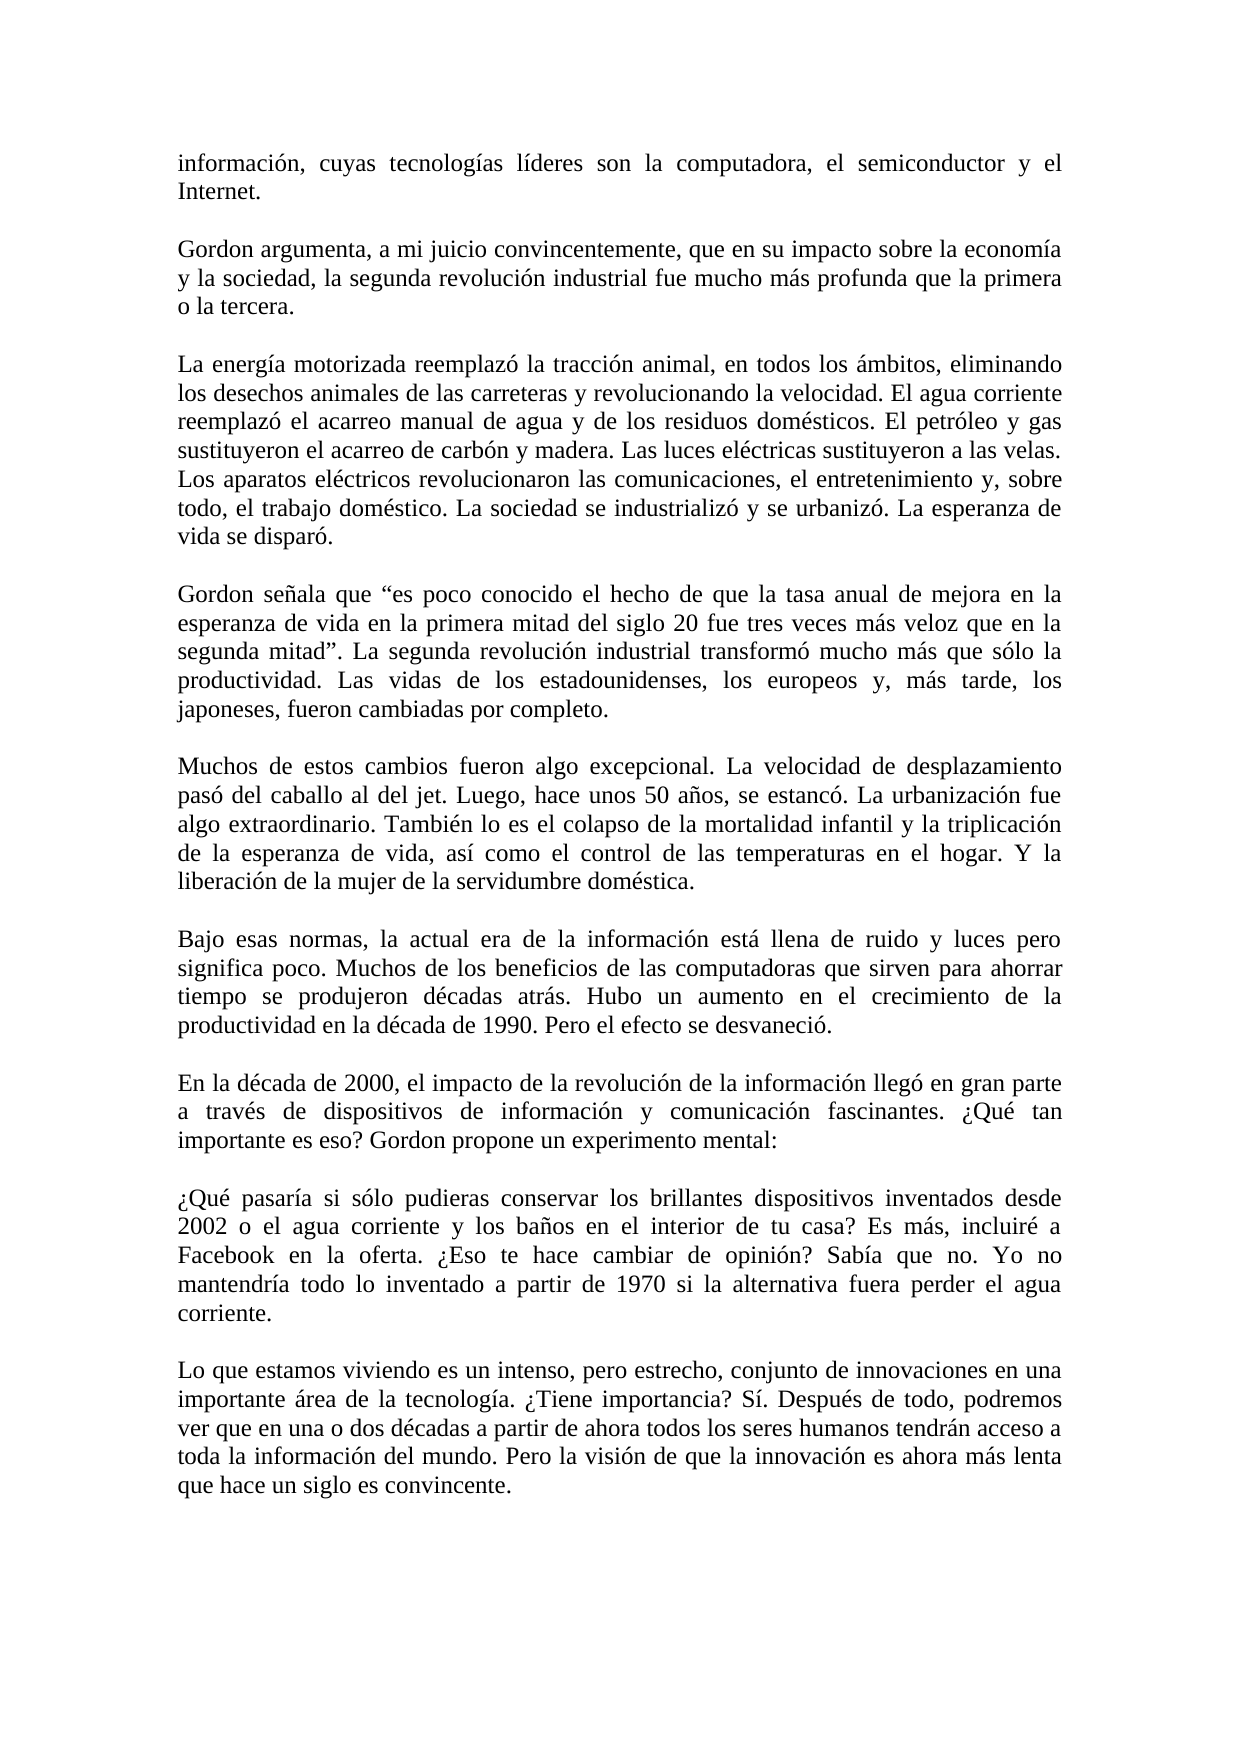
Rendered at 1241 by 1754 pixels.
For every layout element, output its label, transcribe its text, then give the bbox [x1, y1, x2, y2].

text Muchos de estos cambios fueron algo excepcional. La velocidad de desplazamiento pasó del caballo al del jet. Luego, hace unos 50 años, se estancó. La urbanización fue algo extraordinario. También lo es el colapso de la mortalidad infantil y la triplicación de la esperanza de vida, así como el control de las temperaturas en el hogar. Y la liberación de la mujer de la servidumbre doméstica. [177, 751, 1063, 895]
text Gordon señala que “es poco conocido el hecho de que la tasa anual de mejora en la esperanza de vida en la primera mitad del siglo 20 fue tres veces más veloz que en la segunda mitad”. La segunda revolución industrial transformó mucho más que sólo la productividad. Las vidas de los estadounidenses, los europeos y, más tarde, los japoneses, fueron cambiadas por completo. [177, 579, 1063, 723]
text ¿Qué pasaría si sólo pudieras conservar los brillantes dispositivos inventados desde 2002 o el agua corriente y los baños en el interior de tu casa? Es más, incluiré a Facebook en la oferta. ¿Eso te hace cambiar de opinión? Sabía que no. Yo no mantendría todo lo inventado a partir de 1970 si la alternativa fuera perder el agua corriente. [177, 1183, 1063, 1326]
text Gordon argumenta, a mi juicio convincentemente, que en su impacto sobre la economía y la sociedad, la segunda revolución industrial fue mucho más profunda que la primera o la tercera. [177, 234, 1063, 320]
text En la década de 2000, el impacto de la revolución de la información llegó en gran parte a través de dispositivos de información y comunicación fascinantes. ¿Qué tan importante es eso? Gordon propone un experimento mental: [177, 1068, 1063, 1154]
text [177, 148, 1063, 205]
text Lo que estamos viviendo es un intenso, pero estrecho, conjunto de innovaciones en una importante área de la tecnología. ¿Tiene importancia? Sí. Después de todo, podremos ver que en una o dos décadas a partir de ahora todos los seres humanos tendrán acceso a toda la información del mundo. Pero la visión de que la innovación es ahora más lenta que hace un siglo es convincente. [177, 1355, 1063, 1499]
text Bajo esas normas, la actual era de la información está llena de ruido y luces pero significa poco. Muchos de los beneficios de las computadoras que sirven para ahorrar tiempo se produjeron décadas atrás. Hubo un aumento en el crecimiento de la productividad en la década de 1990. Pero el efecto se desvaneció. [177, 924, 1063, 1039]
text La energía motorizada reemplazó la tracción animal, en todos los ámbitos, eliminando los desechos animales de las carreteras y revolucionando la velocidad. El agua corriente reemplazó el acarreo manual de agua y de los residuos domésticos. El petróleo y gas sustituyeron el acarreo de carbón y madera. Las luces eléctricas sustituyeron a las velas. Los aparatos eléctricos revolucionaron las comunicaciones, el entretenimiento y, sobre todo, el trabajo doméstico. La sociedad se industrializó y se urbanizó. La esperanza de vida se disparó. [177, 349, 1063, 550]
